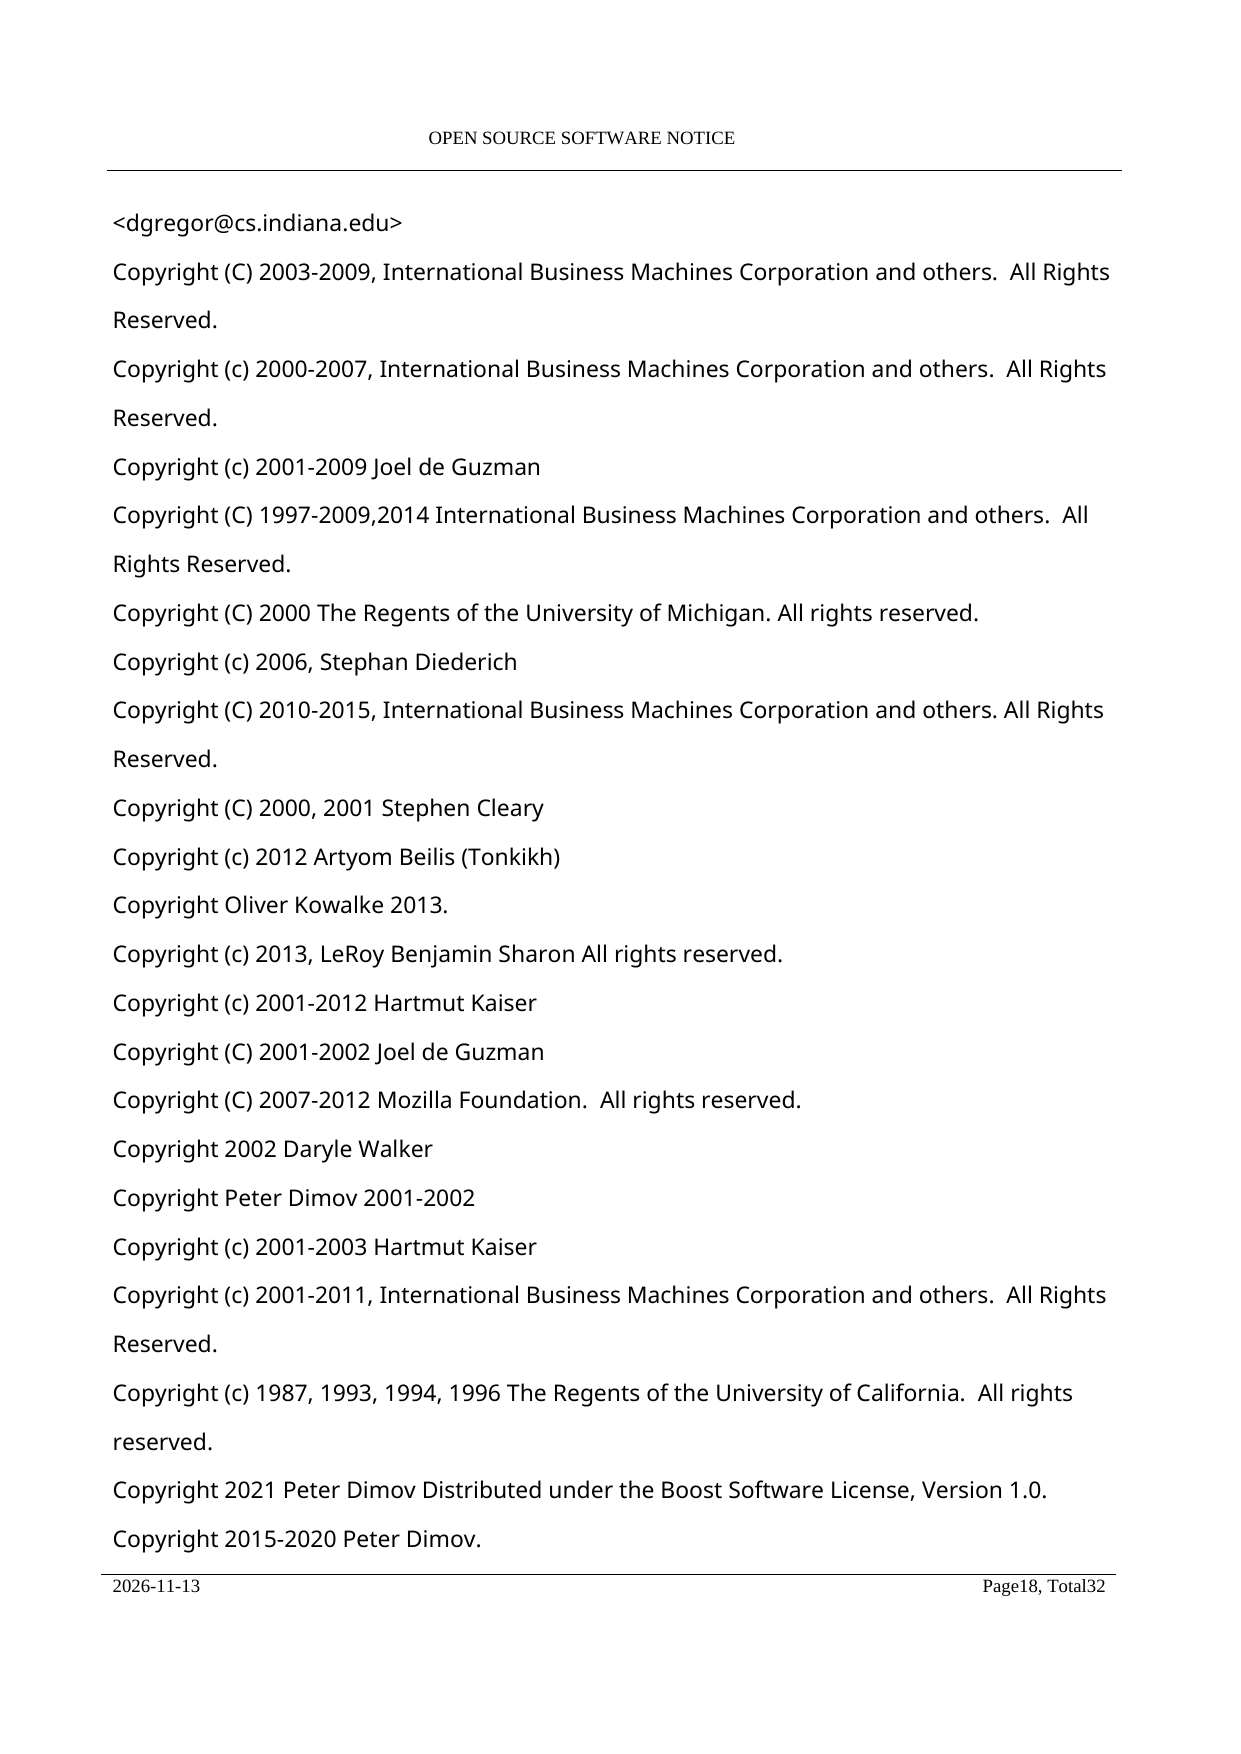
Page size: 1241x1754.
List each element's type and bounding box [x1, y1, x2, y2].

text [112, 206, 1128, 1555]
